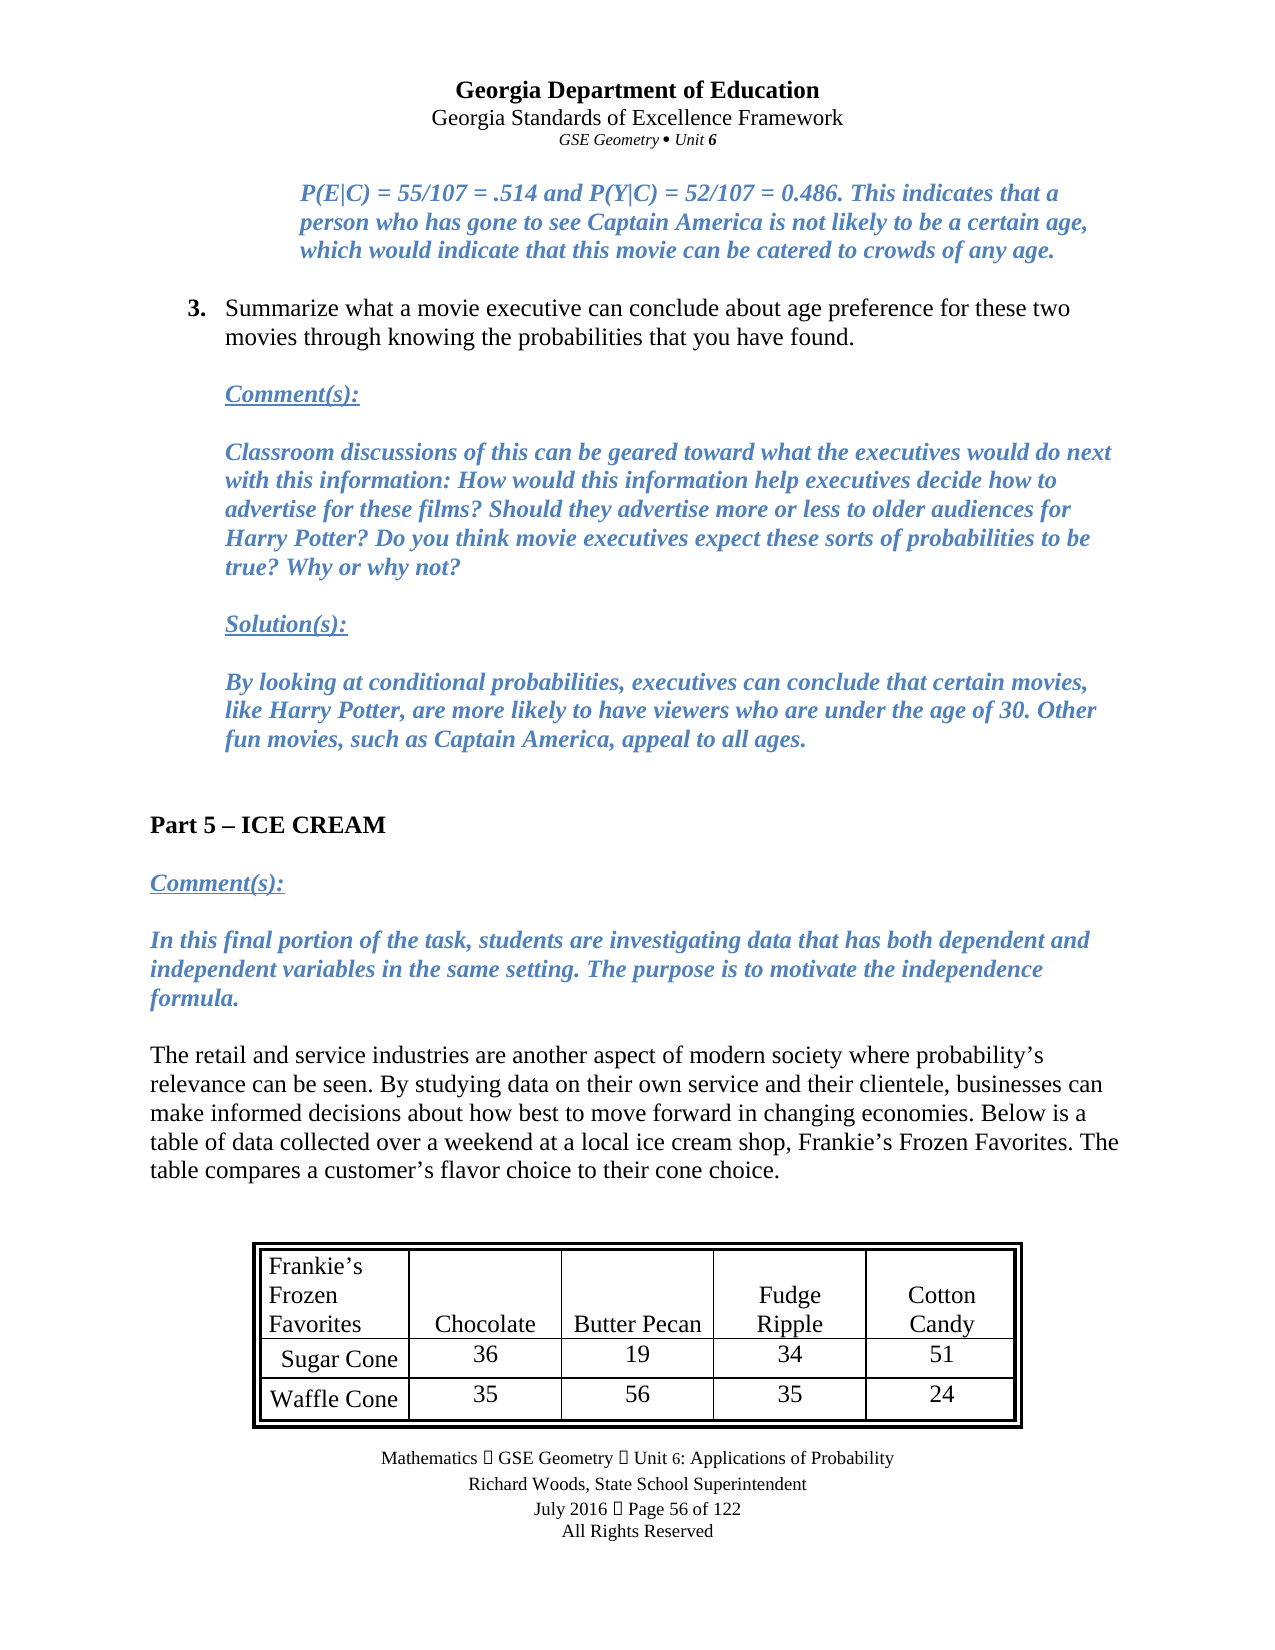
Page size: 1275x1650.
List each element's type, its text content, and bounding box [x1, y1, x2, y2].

table_header Butter Pecan [562, 1251, 713, 1337]
table_cell 35 [714, 1379, 865, 1419]
table_cell 19 [562, 1339, 713, 1377]
table_cell 35 [410, 1379, 561, 1419]
table_cell Sugar Cone [262, 1339, 408, 1377]
text Comment(s): [150, 868, 1125, 897]
table_header Cotton Candy [866, 1245, 1018, 1337]
table_cell 24 [867, 1379, 1013, 1419]
text By looking at conditional probabilities, executives can conclude that certain movies, like Harry Potter, are more likely to have viewers who are under the age of 30. Other fun movies, such as Captain America, appeal to all ages. [225, 667, 1125, 753]
text Classroom discussions of this can be geared toward what the executives would do next with this information: How would this information help executives decide how to advertise for these films? Should they advertise more or less to older audiences for Harry Potter? Do you think movie executives expect these sorts of probabilities to be true? Why or why not? [225, 437, 1125, 581]
table_cell 56 [562, 1379, 713, 1419]
text The retail and service industries are another aspect of modern society where probability’s relevance can be seen. By studying data on their own service and their clientele, businesses can make informed decisions about how best to move forward in changing economies. Below is a table of data collected over a weekend at a local ice cream shop, Frankie’s Frozen Favorites. The table compares a customer’s flavor choice to their cone choice. [150, 1041, 1125, 1184]
list Summarize what a movie executive can conclude about age preference for these two movies through knowing the probabilities that you have found. [187, 293, 1125, 351]
table_cell 51 [867, 1339, 1013, 1377]
text Solution(s): [225, 609, 1125, 638]
table_header Fudge Ripple [714, 1251, 865, 1337]
text In this final portion of the task, students are investigating data that has both dependent and independent variables in the same setting. The purpose is to motivate the independence formula. [150, 926, 1125, 1012]
text Comment(s): [225, 379, 1125, 408]
table_header Frankie’s Frozen Favorites [257, 1245, 409, 1337]
text P(E|C) = 55/107 = .514 and P(Y|C) = 52/107 = 0.486. This indicates that a person who has gone to see Captain America is not likely to be a certain age, which would indicate that this movie can be catered to crowds of any age. [300, 178, 1125, 264]
table_cell 34 [714, 1339, 865, 1377]
table_cell Waffle Cone [262, 1379, 408, 1419]
table_header Chocolate [410, 1251, 561, 1337]
table_cell 36 [410, 1339, 561, 1377]
text Part 5 – ICE CREAM [150, 811, 1125, 839]
